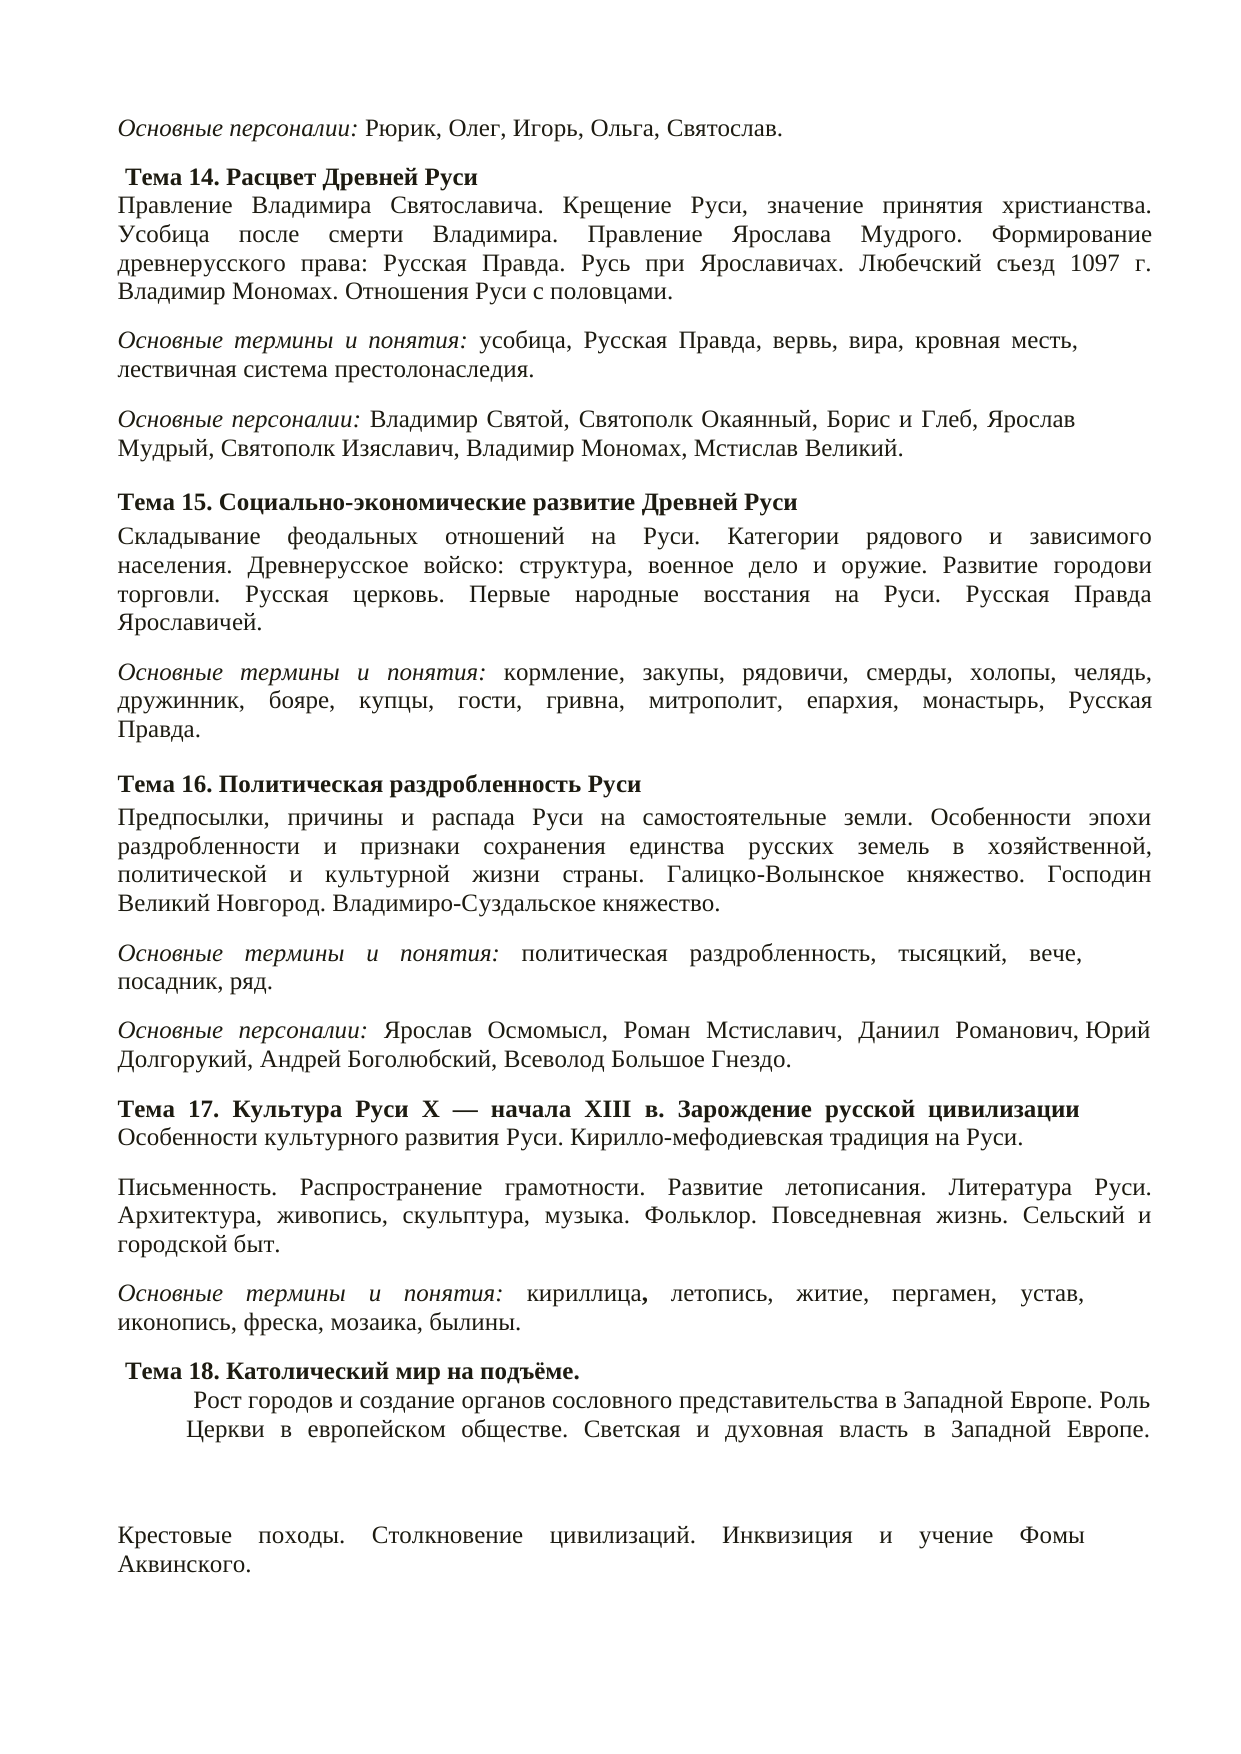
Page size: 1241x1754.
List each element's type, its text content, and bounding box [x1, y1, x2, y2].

text Основные термины и понятия: усобица, Русская Правда, вервь, вира, кровная месть, лествичная система престолонаследия. [117, 326, 1154, 383]
text Складывание феодальных отношений на Руси. Категории рядового и зависимого населения. Древнерусское войско: структура, военное дело и оружие. Развитие городови торговли. Русская церковь. Первые народные восстания на Руси. Русская Правда Ярославичей. [117, 521, 1152, 636]
text Тема 18. Католический мир на подъёме. [125, 1357, 1154, 1385]
text Крестовые походы. Столкновение цивилизаций. Инквизиция и учение Фомы Аквинского. [117, 1521, 1127, 1578]
text Тема 15. Социально-экономические развитие Древней Руси [117, 487, 1154, 516]
text Тема 16. Политическая раздробленность Руси [117, 769, 1154, 797]
text Основные персоналии: Ярослав Осмомысл, Роман Мстиславич, Даниил Романович, Юрий Долгорукий, Андрей Боголюбский, Всеволод Большое Гнездо. [117, 1016, 1154, 1073]
text Основные термины и понятия: кормление, закупы, рядовичи, смерды, холопы, челядь, дружинник, бояре, купцы, гости, гривна, митрополит, епархия, монастырь, Русская Правда. [117, 657, 1152, 743]
text Тема 17. Культура Руси X — начала XIII в. Зарождение русской цивилизации Особенности культурного развития Руси. Кирилло-мефодиевская традиция на Руси. [117, 1094, 1154, 1151]
text Предпосылки, причины и распада Руси на самостоятельные земли. Особенности эпохи раздробленности и признаки сохранения единства русских земель в хозяйственной, политической и культурной жизни страны. Галицко-Волынское княжество. Господин Великий Новгород. Владимиро-Суздальское княжество. [117, 803, 1152, 917]
text Основные персоналии: Владимир Святой, Святополк Окаянный, Борис и Глеб, Ярослав Мудрый, Святополк Изяславич, Владимир Мономах, Мстислав Великий. [117, 404, 1154, 461]
text Основные термины и понятия: кириллица, летопись, житие, пергамен, устав, иконопись, фреска, мозаика, былины. [117, 1279, 1154, 1336]
text Тема 14. Расцвет Древней Руси [125, 163, 1154, 191]
text Основные термины и понятия: политическая раздробленность, тысяцкий, вече, посадник, ряд. [117, 938, 1154, 995]
text Письменность. Распространение грамотности. Развитие летописания. Литература Руси. Архитектура, живопись, скульптура, музыка. Фольклор. Повседневная жизнь. Сельский и городской быт. [117, 1172, 1152, 1258]
text Рост городов и создание органов сословного представительства в Западной Европе. Роль Церкви в европейском обществе. Светская и духовная власть в Западной Европе. [115, 1385, 1150, 1442]
text Основные персоналии: Рюрик, Олег, Игорь, Ольга, Святослав. [117, 113, 1154, 142]
text Правление Владимира Святославича. Крещение Руси, значение принятия христианства. Усобица после смерти Владимира. Правление Ярослава Мудрого. Формирование древнерусского права: Русская Правда. Русь при Ярославичах. Любечский съезд 1097 г. Владимир Мономах. Отношения Руси с половцами. [117, 191, 1152, 305]
